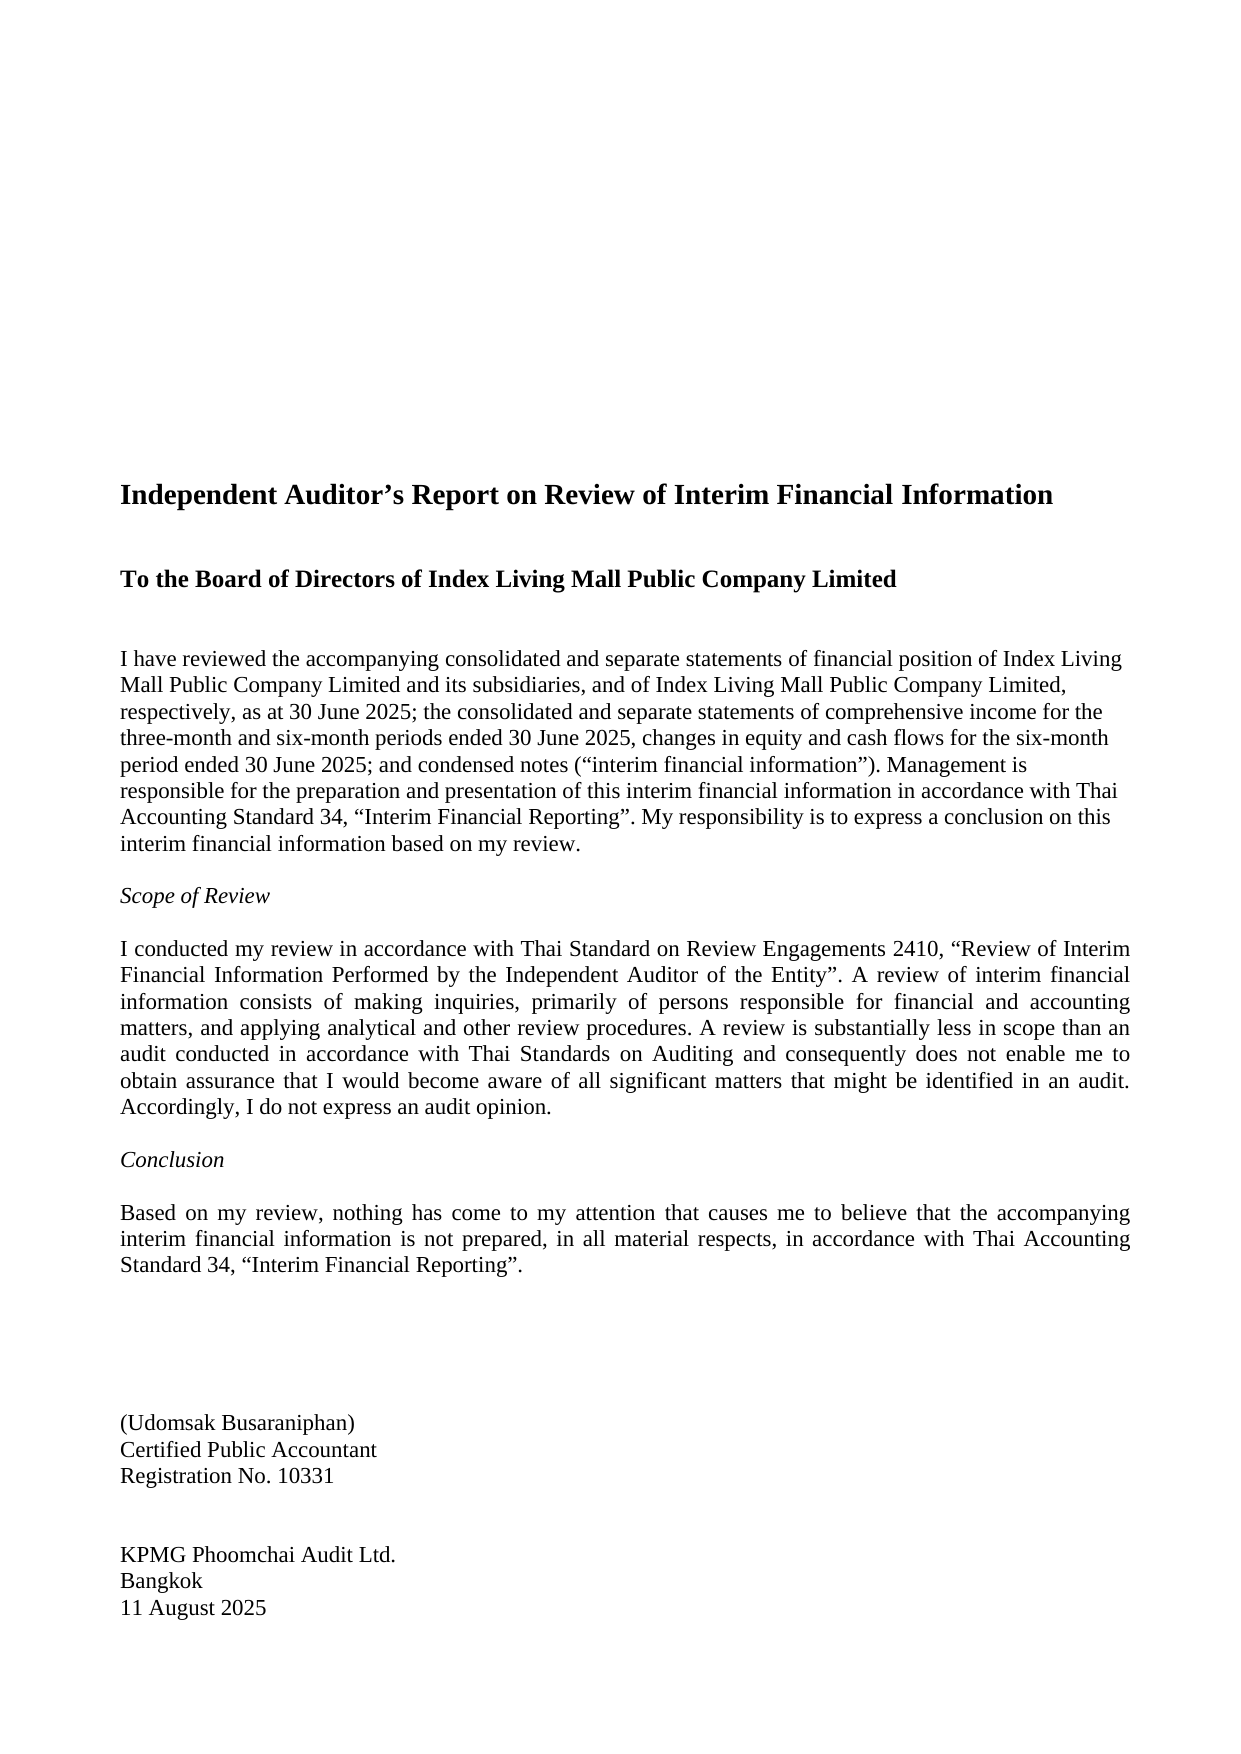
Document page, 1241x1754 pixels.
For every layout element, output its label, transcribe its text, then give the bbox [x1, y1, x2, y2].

text (Udomsak Busaraniphan) [120, 1409, 1120, 1436]
text I have reviewed the accompanying consolidated and separate statements of financial position of Index Living Mall Public Company Limited and its subsidiaries, and of Index Living Mall Public Company Limited, respectively, as at 30 June 2025; the consolidated and separate statements of comprehensive income for the three-month and six-month periods ended 30 June 2025, changes in equity and cash flows for the six-month period ended 30 June 2025; and condensed notes (“interim financial information”). Management is responsible for the preparation and presentation of this interim financial information in accordance with Thai Accounting Standard 34, “Interim Financial Reporting”. My responsibility is to express a conclusion on this interim financial information based on my review. [120, 645, 1125, 856]
subtitle Independent Auditor’s Report on Review of Interim Financial Information [120, 477, 1120, 511]
text Based on my review, nothing has come to my attention that causes me to believe that the accompanying interim financial information is not prepared, in all material respects, in accordance with Thai Accounting Standard 34, “Interim Financial Reporting”. [120, 1199, 1132, 1278]
text Certified Public Accountant [120, 1436, 1120, 1462]
text To the Board of Directors of Index Living Mall Public Company Limited [120, 564, 1120, 592]
text Registration No. 10331 [120, 1462, 1120, 1488]
text Bangkok [120, 1568, 1120, 1594]
text Scope of Review [120, 882, 1132, 909]
text I conducted my review in accordance with Thai Standard on Review Engagements 2410, “Review of Interim Financial Information Performed by the Independent Auditor of the Entity”. A review of interim financial information consists of making inquiries, primarily of persons responsible for financial and accounting matters, and applying analytical and other review procedures. A review is substantially less in scope than an audit conducted in accordance with Thai Standards on Auditing and consequently does not enable me to obtain assurance that I would become aware of all significant matters that might be identified in an audit. Accordingly, I do not express an audit opinion. [120, 935, 1132, 1119]
text Conclusion [120, 1146, 1132, 1172]
subtitle 11 August 2025 [120, 1594, 1120, 1620]
text KPMG Phoomchai Audit Ltd. [120, 1541, 1120, 1568]
